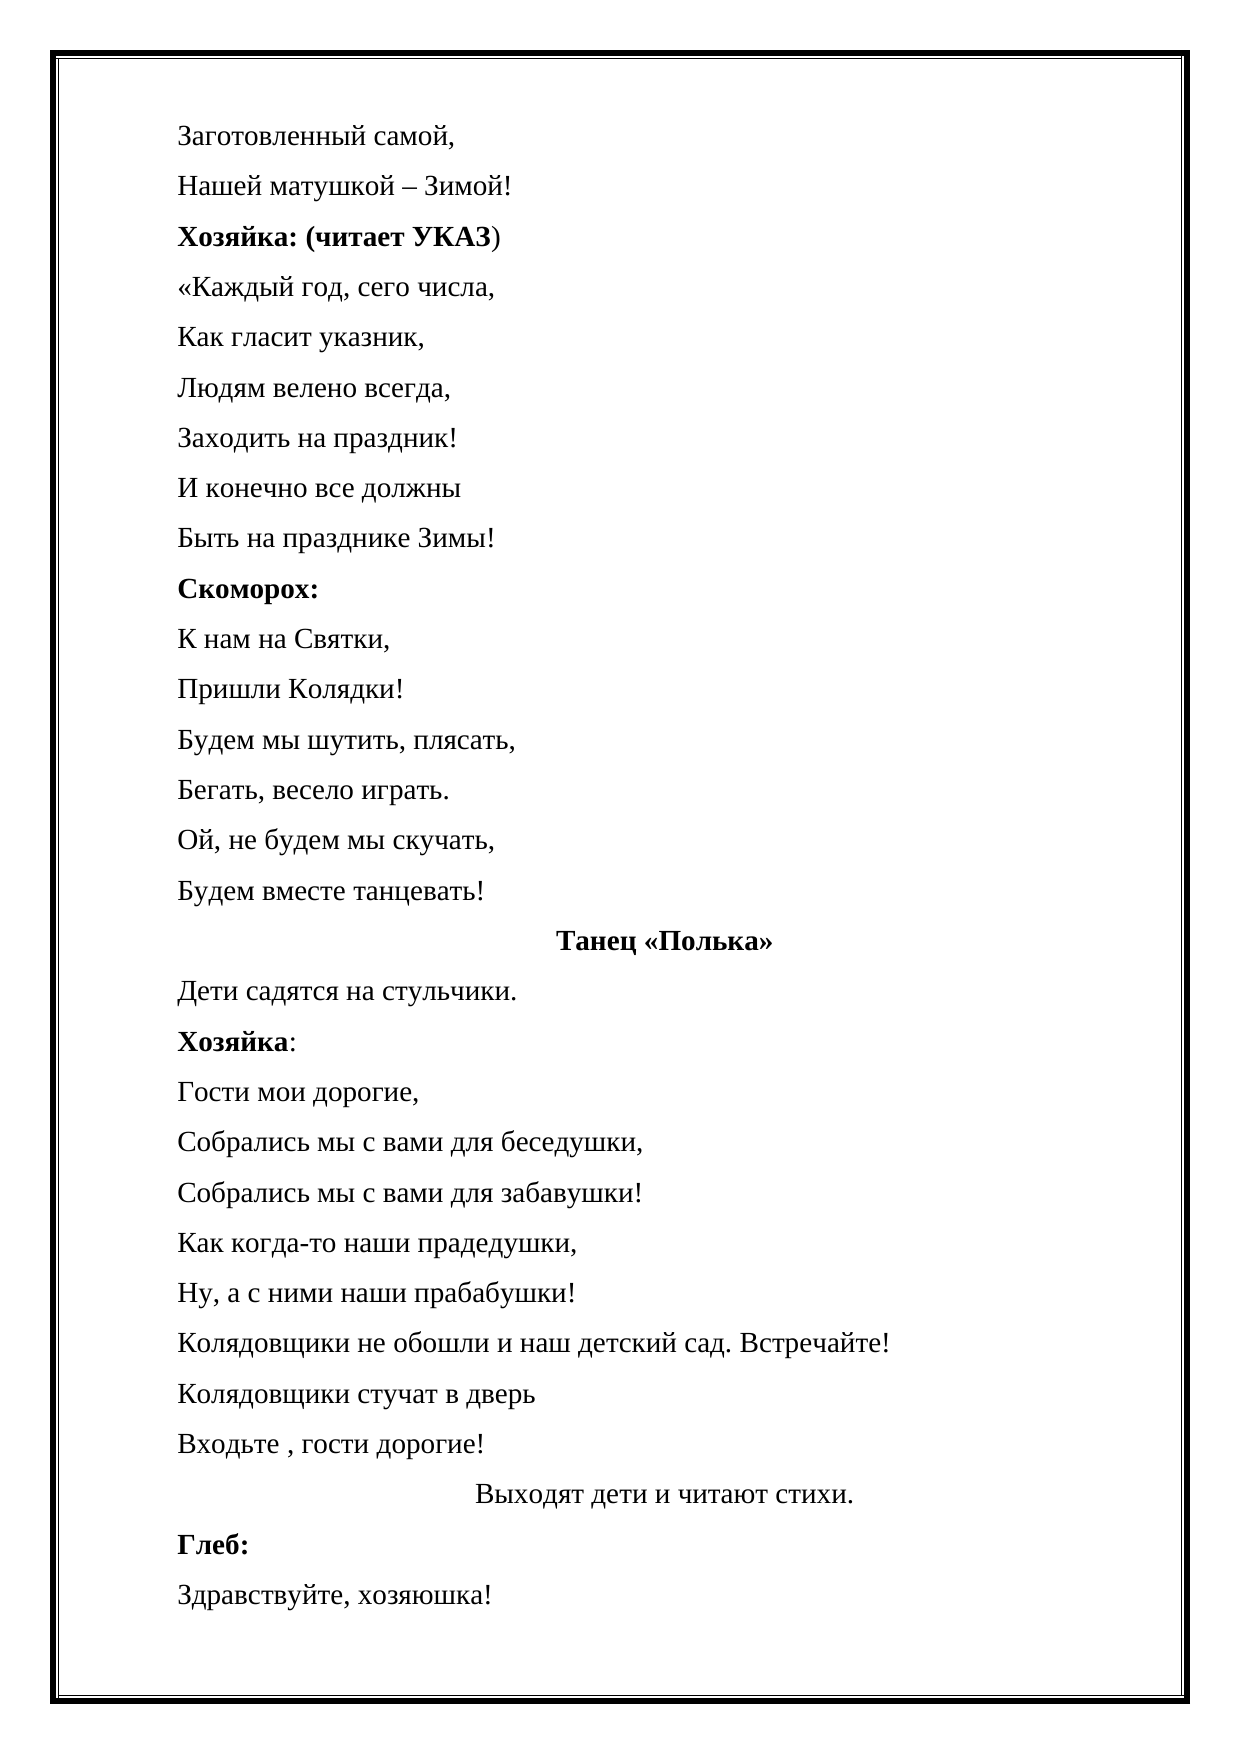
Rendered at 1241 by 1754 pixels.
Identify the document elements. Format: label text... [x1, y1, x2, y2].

text Глеб: [177, 1527, 1152, 1560]
text Выходят дети и читают стихи. [177, 1477, 1152, 1510]
text К нам на Святки, Пришли Колядки! Будем мы шутить, плясать, Бегать, весело играть. Ой, не будем мы скучать, [177, 621, 1152, 856]
text Гости мои дорогие, Собрались мы с вами для беседушки, Собрались мы с вами для забавушки! Как когда-то наши прадедушки, Ну, а с ними наши прабабушки! Колядовщики не обошли и наш детский сад. Встречайте! Колядовщики стучат в дверь Входьте , гости дорогие! [177, 1074, 1152, 1460]
text Танец «Полька» [177, 923, 1152, 957]
text Дети садятся на стульчики. Хозяйка: [177, 973, 1152, 1057]
text Будем вместе танцевать! [177, 873, 1152, 906]
text Здравствуйте, хозяюшка! [177, 1577, 1152, 1611]
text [177, 118, 1152, 604]
